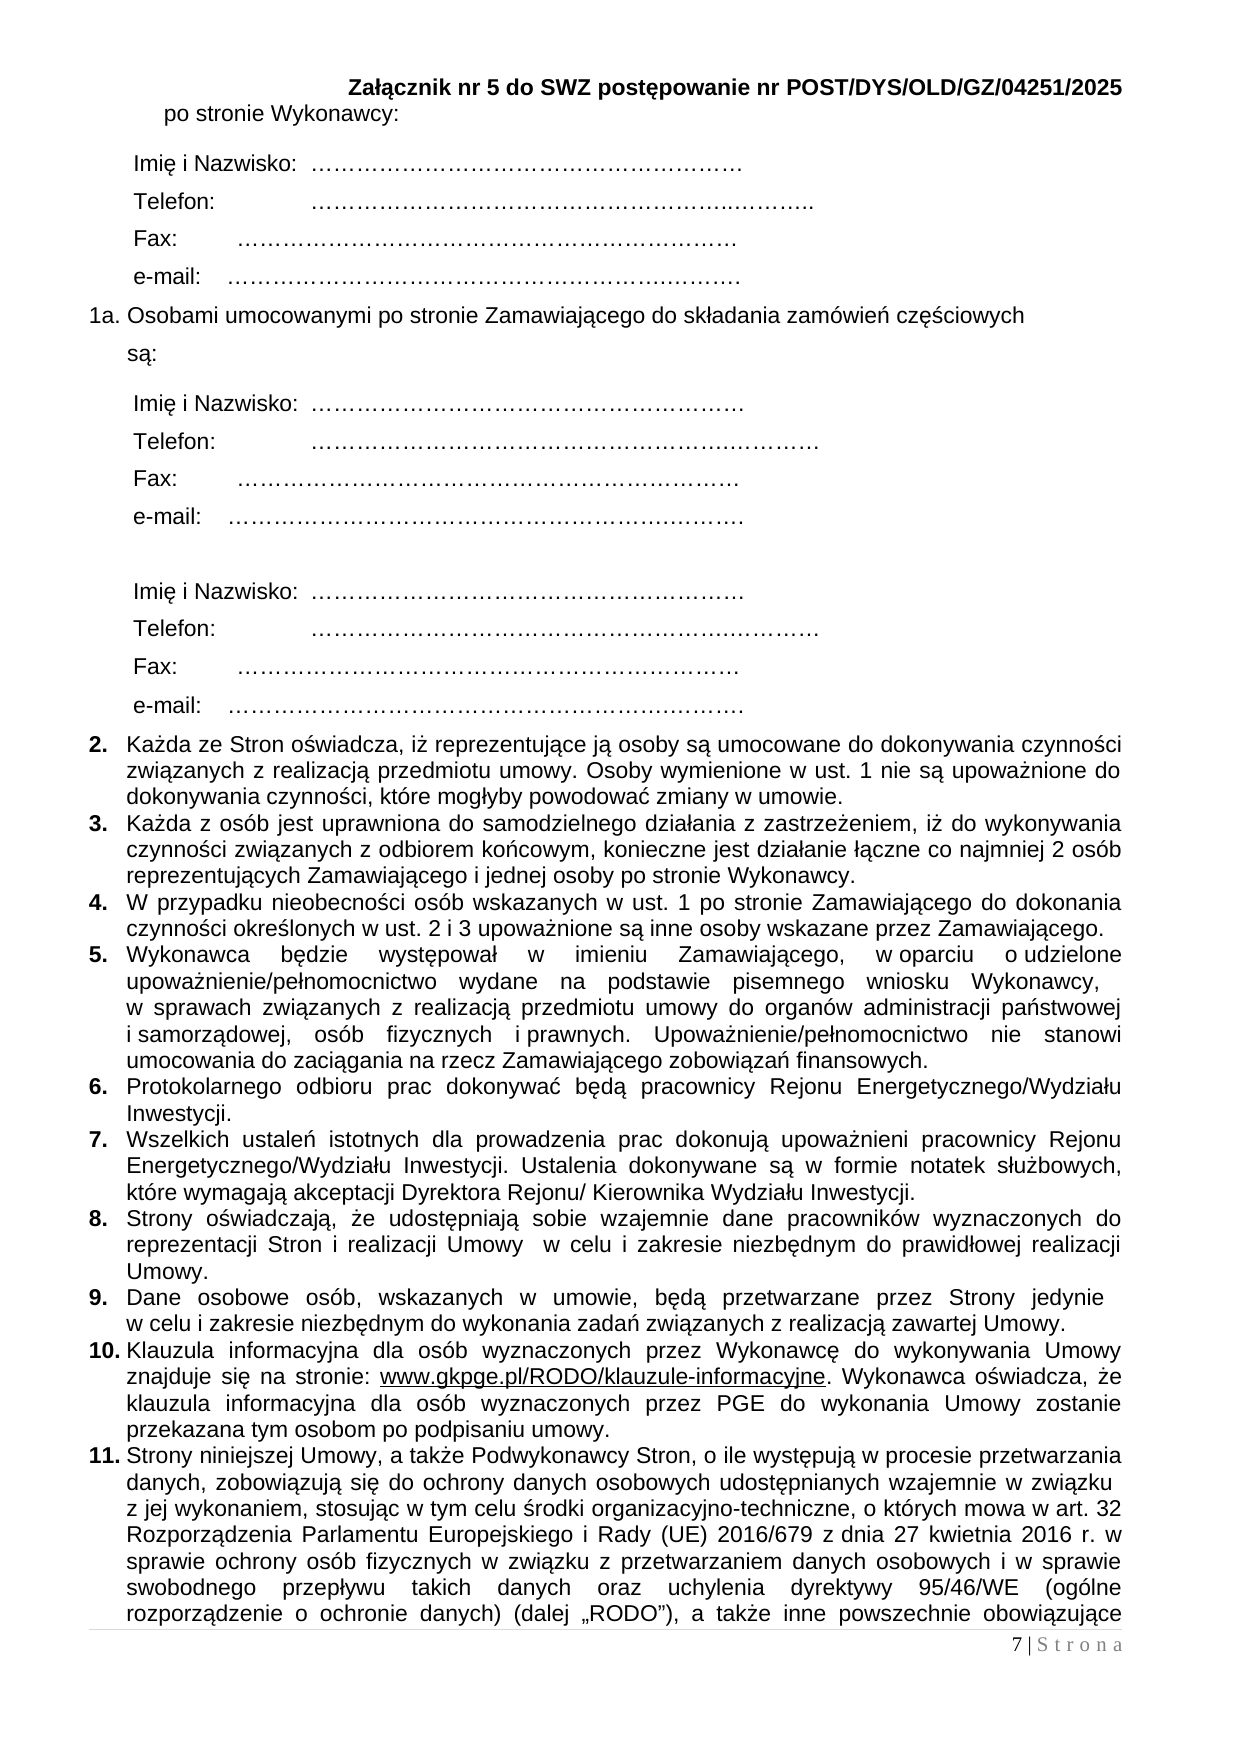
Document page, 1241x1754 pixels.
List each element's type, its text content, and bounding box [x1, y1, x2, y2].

text Imię i Nazwisko: ………………………………………………… [133, 379, 1122, 417]
list Wszelkich ustaleń istotnych dla prowadzenia prac dokonują upoważnieni pracownicy Rejonu Energetycznego/Wydziału Inwestycji. Ustalenia dokonywane są w formie notatek służbowych, które wymagają akceptacji Dyrektora Rejonu/ Kierownika Wydziału Inwestycji. [89, 1126, 1122, 1205]
list Klauzula informacyjna dla osób wyznaczonych przez Wykonawcę do wykonywania Umowy znajduje się na stronie: www.gkpge.pl/RODO/klauzule-informacyjne. Wykonawca oświadcza, że klauzula informacyjna dla osób wyznaczonych przez PGE do wykonania Umowy zostanie przekazana tym osobom po podpisaniu umowy. [89, 1337, 1122, 1442]
text e-mail: ………………………………………………….………. [133, 492, 1122, 529]
text e-mail: ………………………………………………….………. [89, 692, 1122, 718]
list Protokolarnego odbioru prac dokonywać będą pracownicy Rejonu Energetycznego/Wydziału Inwestycji. [89, 1073, 1122, 1126]
list W przypadku nieobecności osób wskazanych w ust. 1 po stronie Zamawiającego do dokonania czynności określonych w ust. 2 i 3 upoważnione są inne osoby wskazane przez Zamawiającego. [89, 889, 1122, 941]
list Każda z osób jest uprawniona do samodzielnego działania z zastrzeżeniem, iż do wykonywania czynności związanych z odbiorem końcowym, konieczne jest działanie łączne co najmniej 2 osób reprezentujących Zamawiającego i jednej osoby po stronie Wykonawcy. [89, 810, 1122, 889]
text są: [89, 340, 1122, 367]
text po stronie Wykonawcy: [164, 100, 1122, 127]
text Fax: ………………………………………………………… [133, 214, 1122, 252]
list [89, 1442, 1122, 1627]
text e-mail: ………………………………………………….………. [133, 252, 1122, 289]
text Telefon: ……………………………………………….………… [133, 417, 1122, 454]
text Imię i Nazwisko: ………………………………………………… [133, 567, 1122, 604]
text Telefon: ……………………………………………….………… [133, 604, 1122, 642]
list Każda ze Stron oświadcza, iż reprezentujące ją osoby są umocowane do dokonywania czynności związanych z realizacją przedmiotu umowy. Osoby wymienione w ust. 1 nie są upoważnione do dokonywania czynności, które mogłyby powodować zmiany w umowie. [89, 731, 1122, 810]
text Fax: ………………………………………………………… [133, 642, 1122, 679]
list Dane osobowe osób, wskazanych w umowie, będą przetwarzane przez Strony jedynie w celu i zakresie niezbędnym do wykonania zadań związanych z realizacją zawartej Umowy. [89, 1284, 1122, 1337]
list 1a. Osobami umocowanymi po stronie Zamawiającego do składania zamówień częściowych [89, 302, 1122, 328]
text Fax: ………………………………………………………… [133, 454, 1122, 492]
text Imię i Nazwisko: ………………………………………………… [133, 139, 1122, 177]
list Strony oświadczają, że udostępniają sobie wzajemnie dane pracowników wyznaczonych do reprezentacji Stron i realizacji Umowy w celu i zakresie niezbędnym do prawidłowej realizacji Umowy. [89, 1205, 1122, 1284]
text Telefon: ………………………………………………..……….. [133, 177, 1122, 214]
list Wykonawca będzie występował w imieniu Zamawiającego, w oparciu o udzielone upoważnienie/pełnomocnictwo wydane na podstawie pisemnego wniosku Wykonawcy, w sprawach związanych z realizacją przedmiotu umowy do organów administracji państwowej i samorządowej, osób fizycznych i prawnych. Upoważnienie/pełnomocnictwo nie stanowi umocowania do zaciągania na rzecz Zamawiającego zobowiązań finansowych. [89, 941, 1122, 1073]
